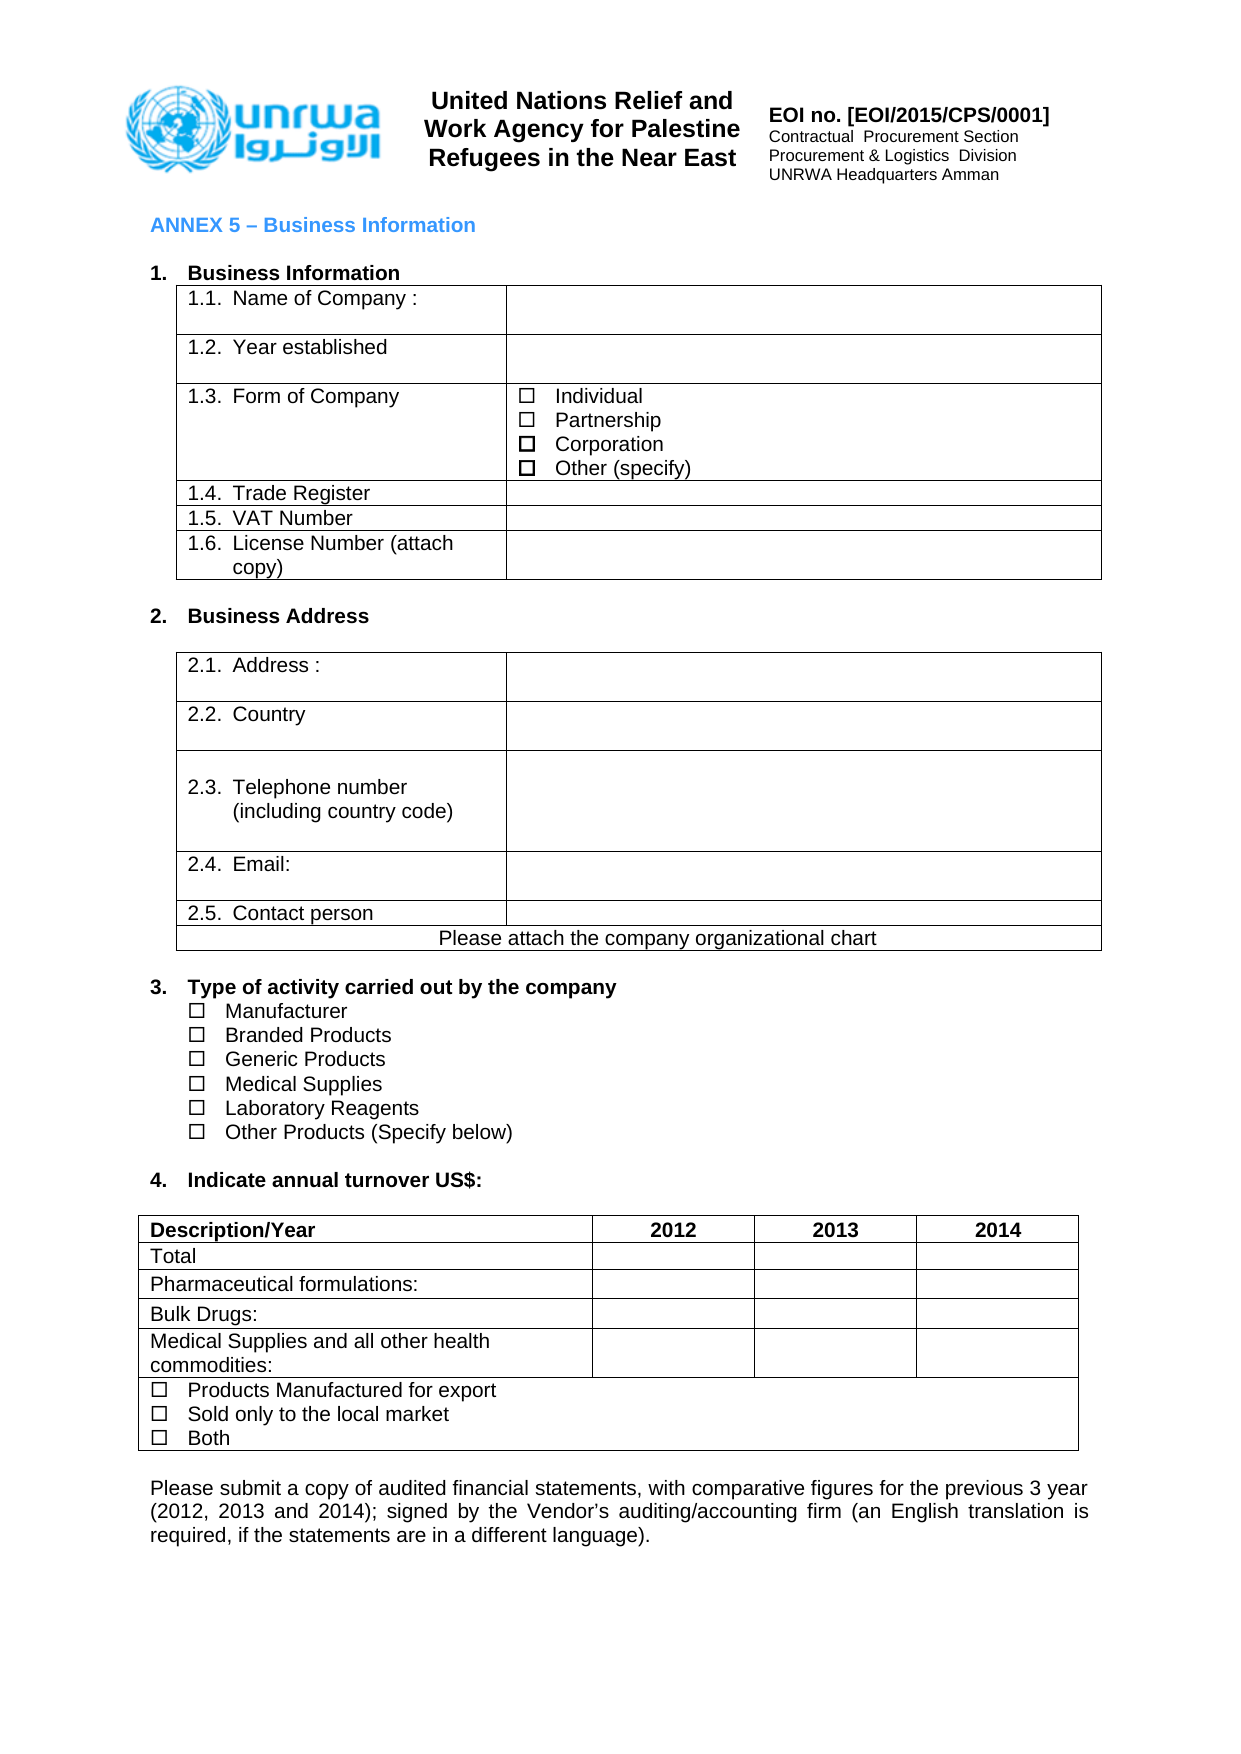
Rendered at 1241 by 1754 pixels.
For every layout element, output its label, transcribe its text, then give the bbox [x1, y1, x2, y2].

table_header 2013 [755, 1216, 916, 1242]
subtitle ANNEX 5 – Business Information [150, 213, 1090, 237]
table_cell [507, 481, 1101, 505]
table_cell [755, 1243, 916, 1268]
table_cell [507, 751, 1101, 851]
list Indicate annual turnover US$: [150, 1167, 1090, 1191]
list Business Address [150, 604, 1090, 628]
list Branded Products [187, 1023, 1090, 1047]
table_cell Medical Supplies and all other health commodities: [139, 1329, 592, 1377]
table_cell [593, 1270, 754, 1298]
table_cell Total [139, 1243, 592, 1268]
table_cell [507, 702, 1101, 749]
table_cell [507, 852, 1101, 900]
table_cell [593, 1329, 754, 1377]
table_header [507, 286, 1101, 333]
table_cell Trade Register [177, 481, 506, 505]
table_cell [917, 1270, 1078, 1298]
text Please submit a copy of audited financial statements, with comparative figures for the previous 3 year (2012, 2013 and 2014); signed by the Vendor’s auditing/accounting firm (an English translation is required, if the statements are in a different language). [150, 1475, 1090, 1547]
table_cell [507, 901, 1101, 925]
table_cell Products Manufactured for export Sold only to the local market Both [139, 1378, 1078, 1450]
table_header Address : [177, 653, 506, 701]
list Generic Products [187, 1047, 1090, 1071]
table_cell [593, 1243, 754, 1268]
list Laboratory Reagents [187, 1095, 1090, 1119]
table_cell Year established [177, 335, 506, 382]
table_cell [755, 1270, 916, 1298]
table_cell [507, 335, 1101, 382]
list Medical Supplies [187, 1071, 1090, 1095]
table_cell [593, 1299, 754, 1328]
table_cell [755, 1299, 916, 1328]
table_cell [507, 531, 1101, 579]
table_cell [917, 1243, 1078, 1268]
table_cell Email: [177, 852, 506, 900]
table_cell VAT Number [177, 506, 506, 530]
table_cell [917, 1299, 1078, 1328]
table_header 2012 [593, 1216, 754, 1242]
table_cell Individual Partnership Corporation Other (specify) [507, 384, 1101, 480]
table_header 2014 [917, 1216, 1078, 1242]
table_cell [917, 1329, 1078, 1377]
table_cell [507, 506, 1101, 530]
table_cell Telephone number (including country code) [177, 751, 506, 851]
table_cell Please attach the company organizational chart [177, 926, 1101, 950]
list Manufacturer [187, 999, 1090, 1023]
table_cell License Number (attach copy) [177, 531, 506, 579]
table_cell Form of Company [177, 384, 506, 480]
table_header Name of Company : [177, 286, 506, 333]
list Type of activity carried out by the company [150, 975, 1090, 999]
table_header [507, 653, 1101, 701]
table_cell Contact person [177, 901, 506, 925]
picture [122, 82, 383, 175]
table_cell Pharmaceutical formulations: [139, 1270, 592, 1298]
table_header Description/Year [139, 1216, 592, 1242]
list Other Products (Specify below) [187, 1119, 1090, 1143]
list Business Information [150, 261, 1090, 284]
table_cell Bulk Drugs: [139, 1299, 592, 1328]
table_cell Country [177, 702, 506, 749]
table_cell [755, 1329, 916, 1377]
